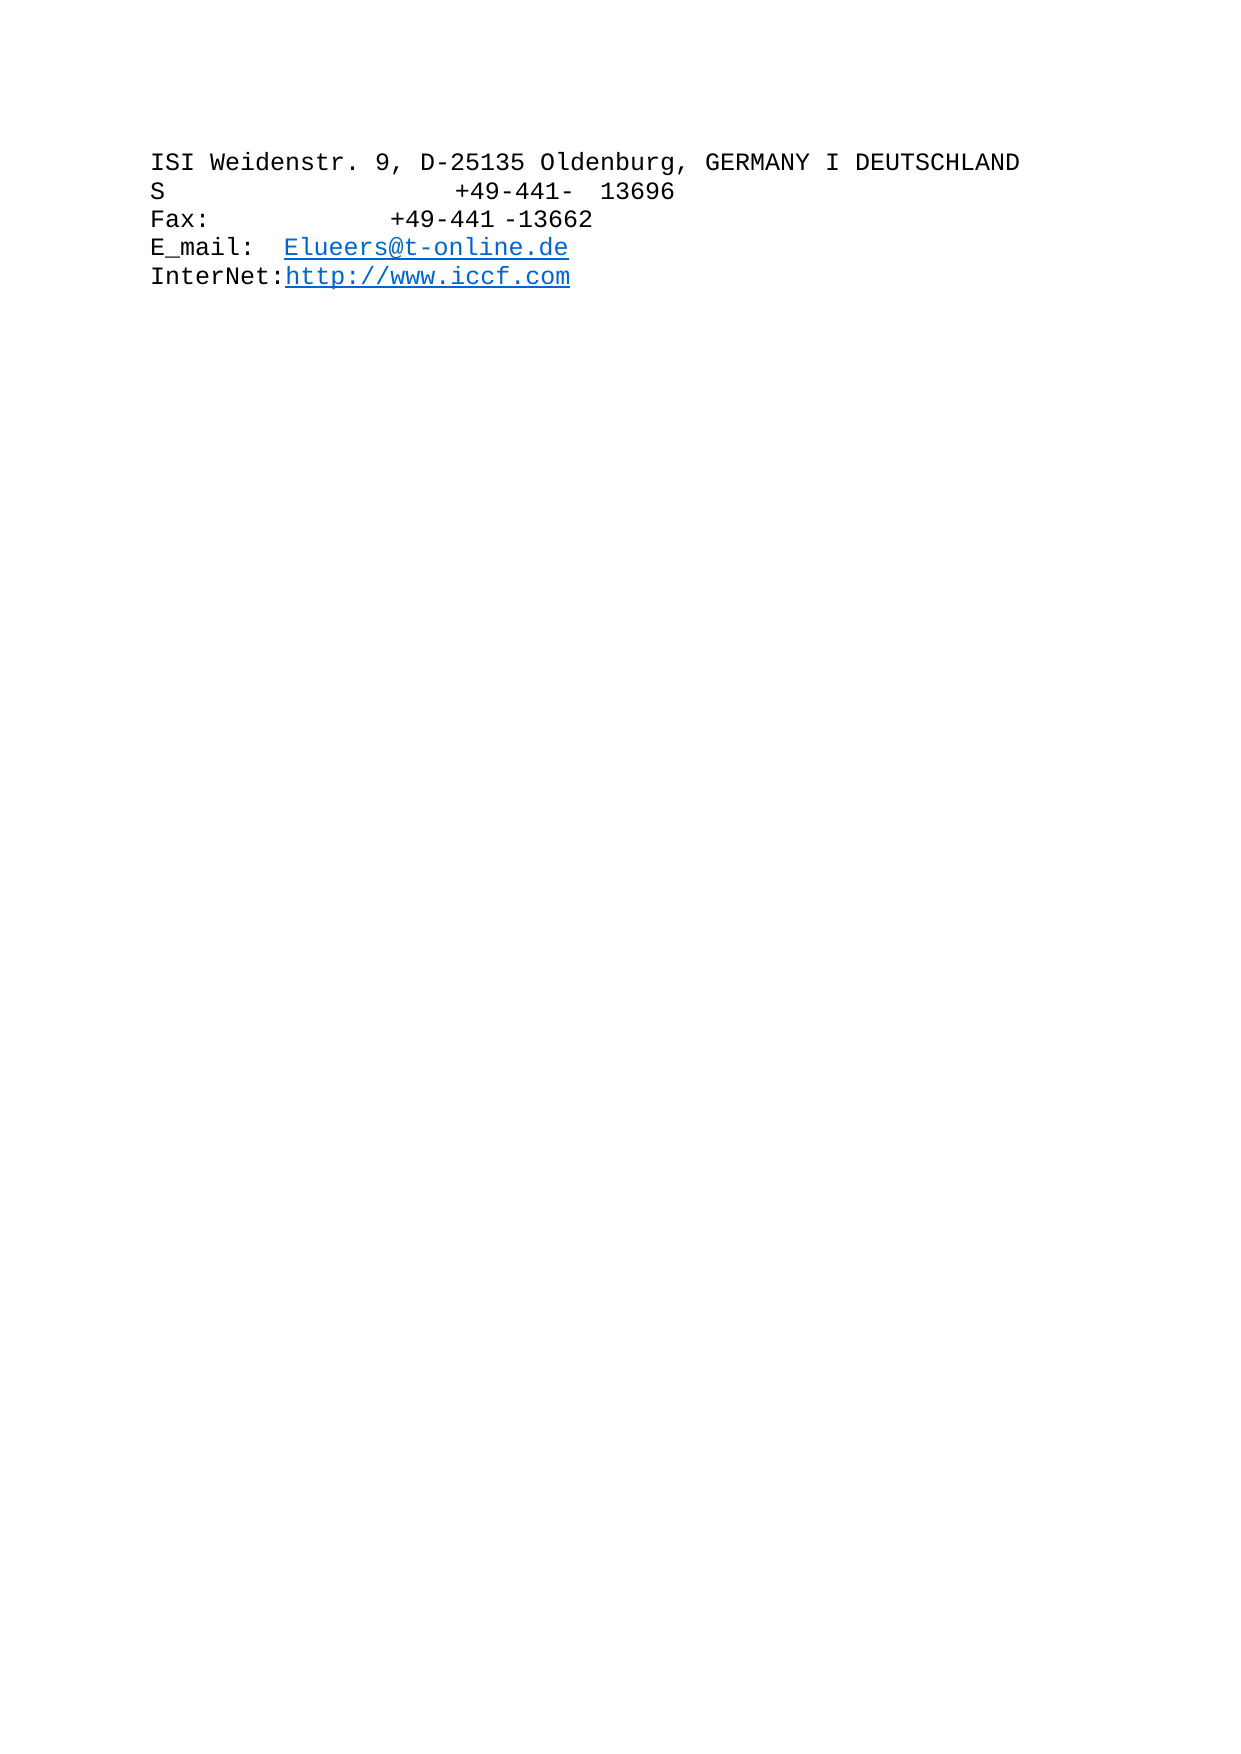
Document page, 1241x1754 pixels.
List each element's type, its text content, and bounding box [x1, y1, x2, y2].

text S +49-441 - 13696 [150, 178, 1090, 207]
text E_mail: Elueers@t-online.de [150, 235, 1090, 263]
text InterNet: http://www.iccf.com [150, 263, 1090, 292]
text Fax: +49-441 - 13662 [150, 207, 1090, 235]
text ISI Weidenstr. 9, D-25135 Oldenburg, GERMANY I DEUTSCHLAND [150, 150, 1090, 178]
